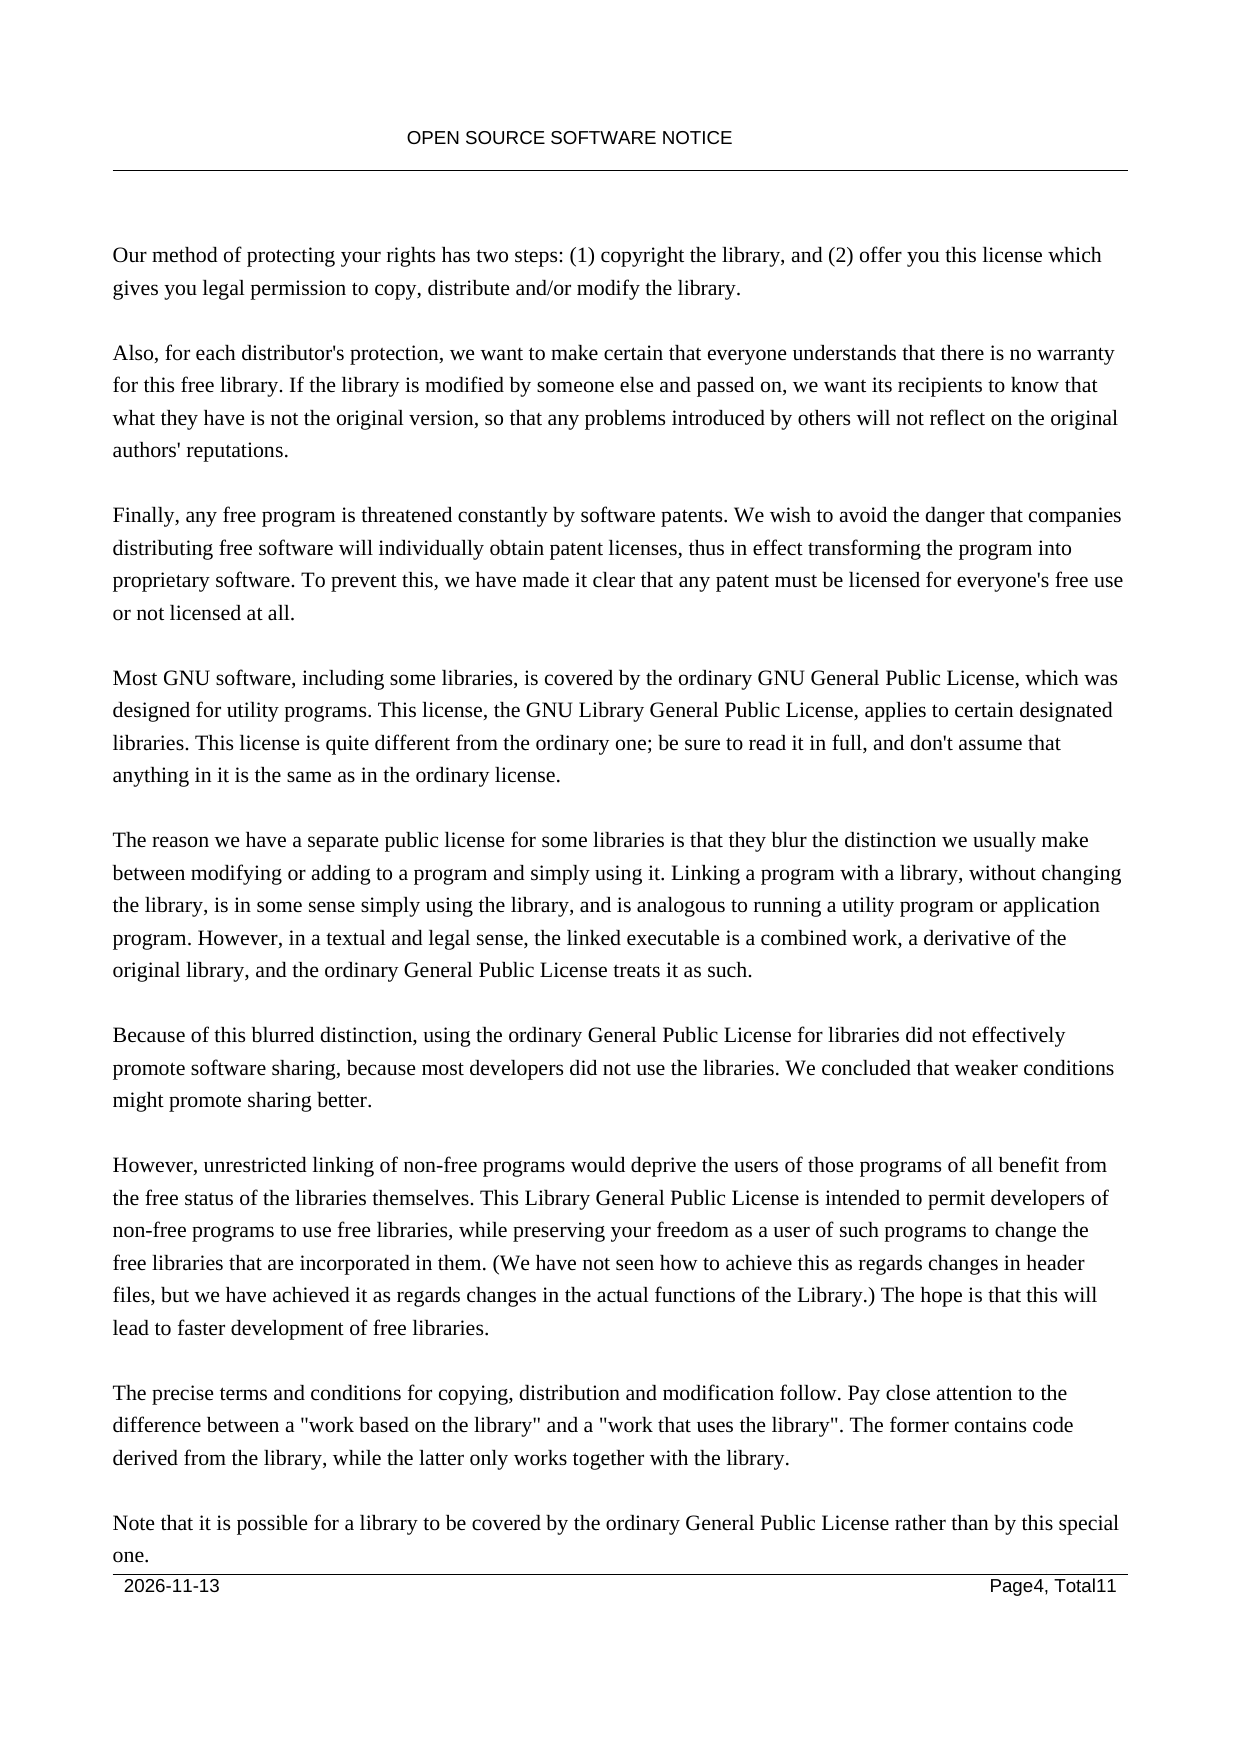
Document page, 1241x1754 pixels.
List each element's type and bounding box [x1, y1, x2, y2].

text [112, 206, 1128, 1571]
